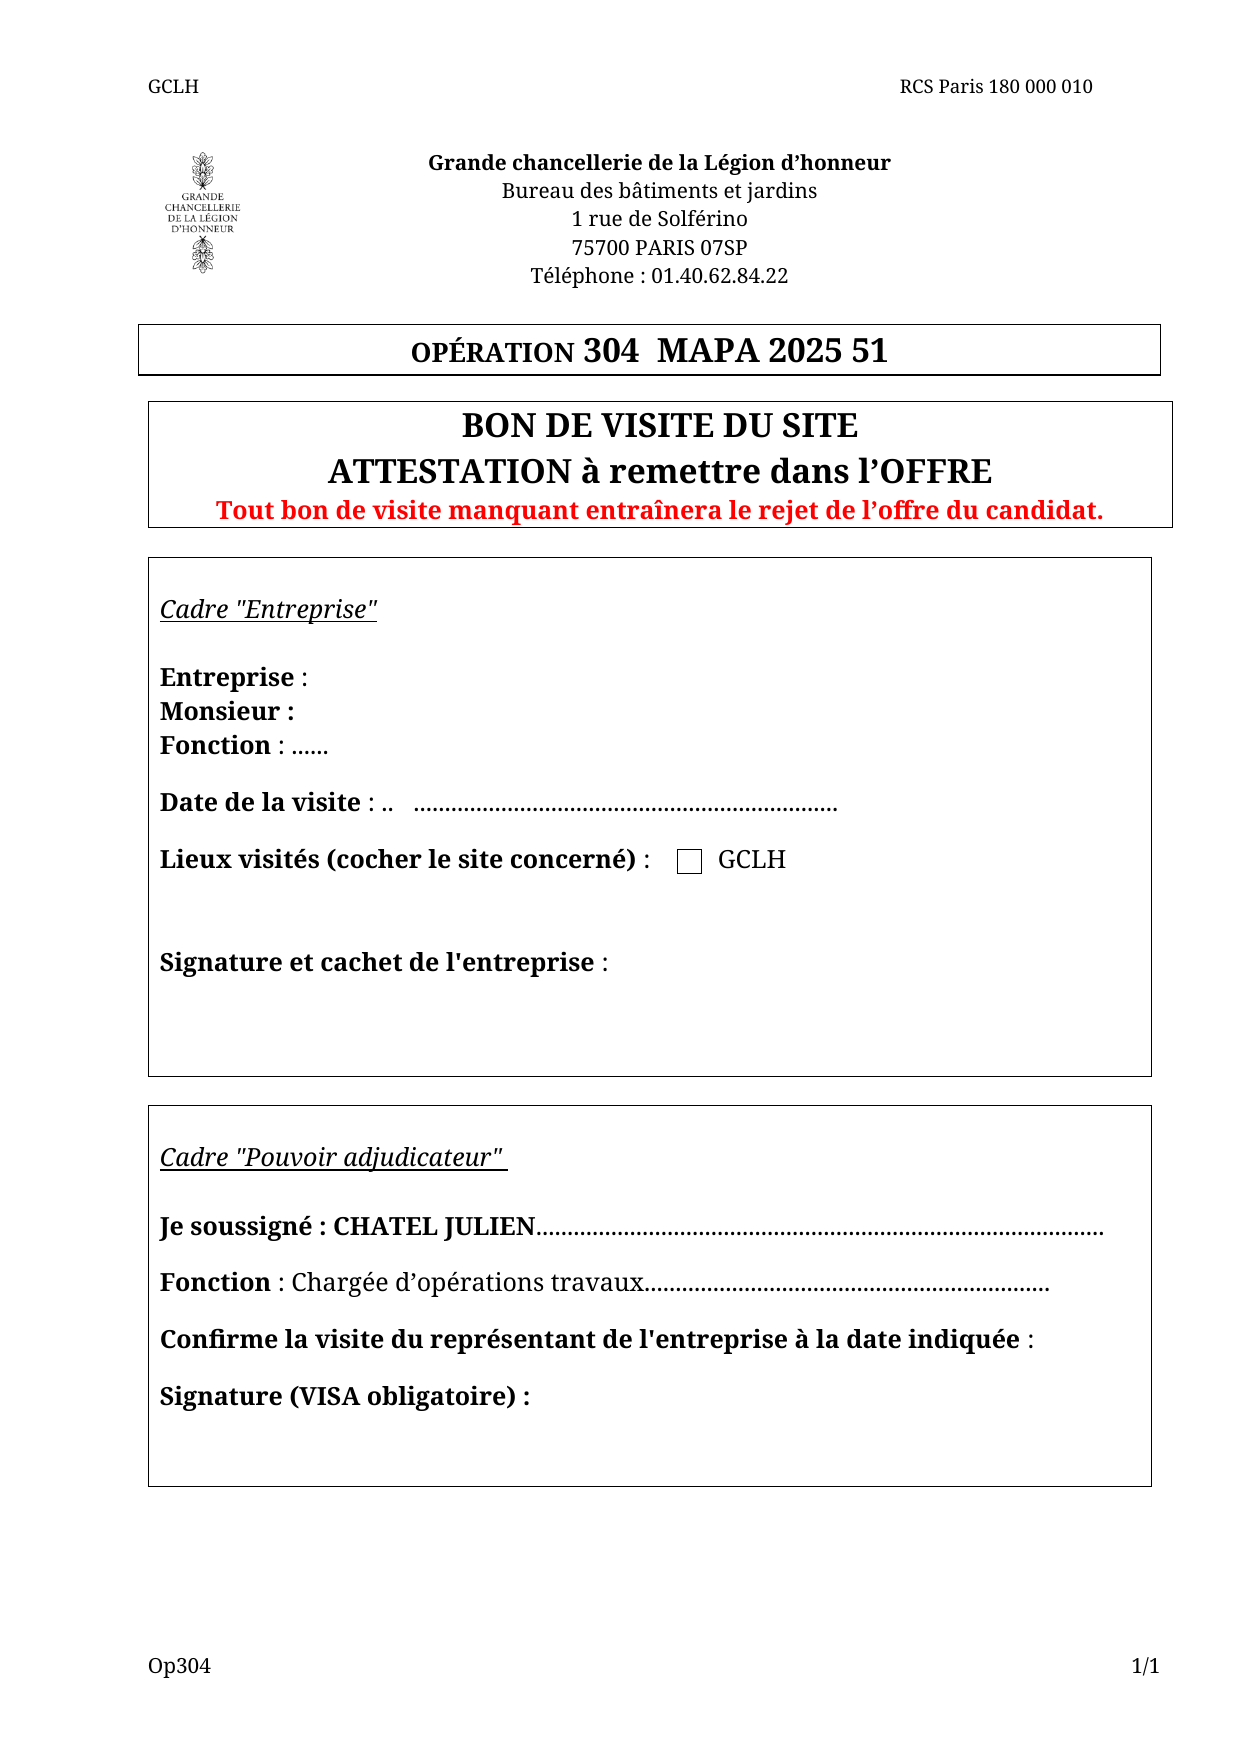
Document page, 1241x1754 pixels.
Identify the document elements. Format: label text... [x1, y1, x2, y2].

table_header Cadre "Entreprise" Entreprise : Monsieur : Fonction : ...... Date de la visite : .. .................................................................... Lieux visités (cocher le site concerné) : GCLH Signature et cachet de l'entreprise : [149, 558, 1151, 1076]
table_header Grande chancellerie de la Légion d’honneur Bureau des bâtiments et jardins 1 rue de Solférino 75700 PARIS 07SP Téléphone : 01.40.62.84.22 [148, 148, 1171, 290]
table_header Cadre "Pouvoir adjudicateur" Je soussigné : CHATEL JULIEN........................................................................................... Fonction : Chargée d’opérations travaux................................................................. Confirme la visite du représentant de l'entreprise à la date indiquée : Signature (VISA obligatoire) : [149, 1106, 1151, 1486]
text opération 304 MAPA 2025 51 [139, 325, 1160, 374]
table_header Bon de Visite du site ATTESTATION à remettre dans l’OFFRE Tout bon de visite manquant entraînera le rejet de l’offre du candidat. [149, 402, 1172, 527]
